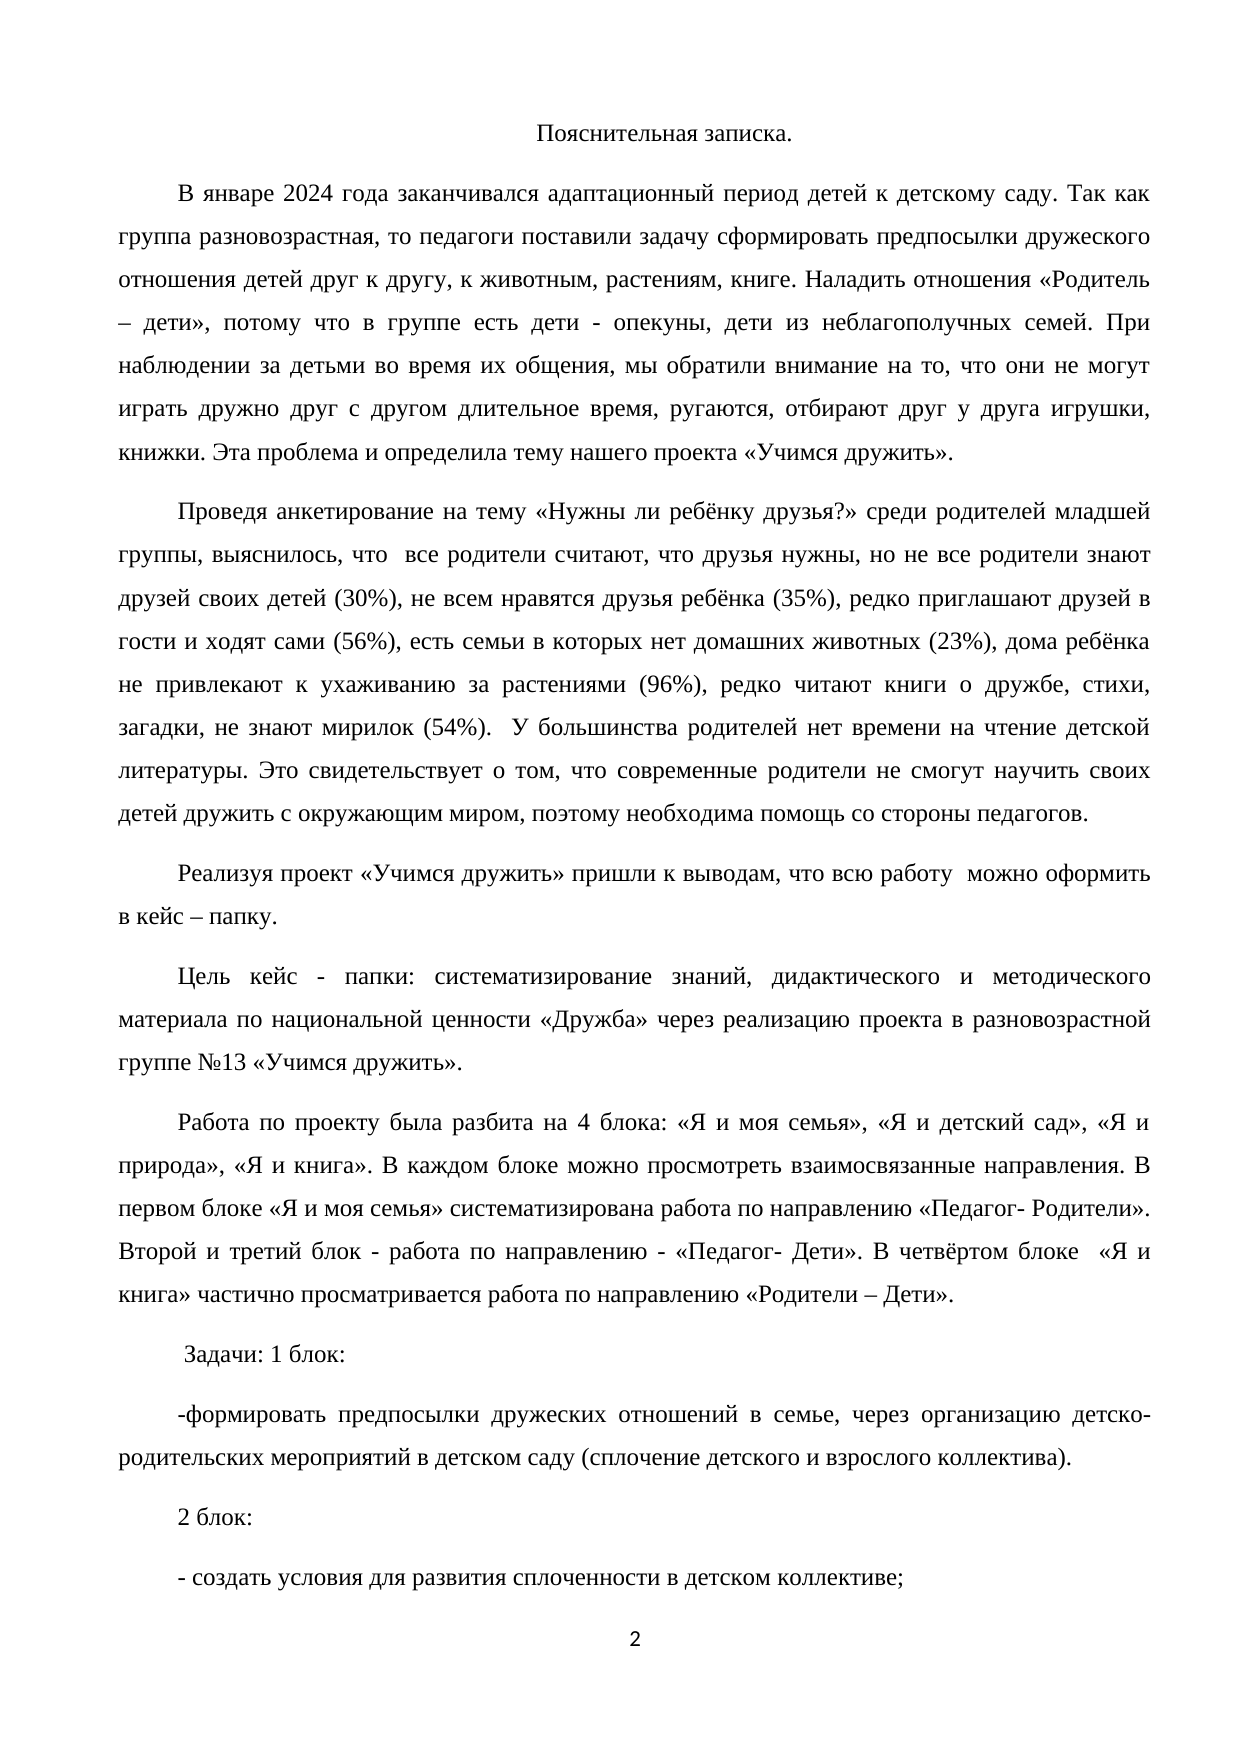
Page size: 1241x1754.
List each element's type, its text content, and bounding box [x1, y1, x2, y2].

text Цель кейс - папки: систематизирование знаний, дидактического и методического материала по национальной ценности «Дружба» через реализацию проекта в разновозрастной группе №13 «Учимся дружить». [118, 961, 1152, 1076]
text Работа по проекту была разбита на 4 блока: «Я и моя семья», «Я и детский сад», «Я и природа», «Я и книга». В каждом блоке можно просмотреть взаимосвязанные направления. В первом блоке «Я и моя семья» систематизирована работа по направлению «Педагог- Родители». Второй и третий блок - работа по направлению - «Педагог- Дети». В четвёртом блоке «Я и книга» частично просматривается работа по направлению «Родители – Дети». [118, 1107, 1152, 1308]
text -формировать предпосылки дружеских отношений в семье, через организацию детско-родительских мероприятий в детском саду (сплочение детского и взрослого коллектива). [118, 1399, 1152, 1471]
text Пояснительная записка. [118, 118, 1152, 147]
text - создать условия для развития сплоченности в детском коллективе; [118, 1562, 1152, 1591]
text Задачи: 1 блок: [118, 1339, 1152, 1368]
text В январе 2024 года заканчивался адаптационный период детей к детскому саду. Так как группа разновозрастная, то педагоги поставили задачу сформировать предпосылки дружеского отношения детей друг к другу, к животным, растениям, книге. Наладить отношения «Родитель – дети», потому что в группе есть дети - опекуны, дети из неблагополучных семей. При наблюдении за детьми во время их общения, мы обратили внимание на то, что они не могут играть дружно друг с другом длительное время, ругаются, отбирают друг у друга игрушки, книжки. Эта проблема и определила тему нашего проекта «Учимся дружить». [118, 178, 1152, 465]
text Проведя анкетирование на тему «Нужны ли ребёнку друзья?» среди родителей младшей группы, выяснилось, что все родители считают, что друзья нужны, но не все родители знают друзей своих детей (30%), не всем нравятся друзья ребёнка (35%), редко приглашают друзей в гости и ходят сами (56%), есть семьи в которых нет домашних животных (23%), дома ребёнка не привлекают к ухаживанию за растениями (96%), редко читают книги о дружбе, стихи, загадки, не знают мирилок (54%). У большинства родителей нет времени на чтение детской литературы. Это свидетельствует о том, что современные родители не смогут научить своих детей дружить с окружающим миром, поэтому необходима помощь со стороны педагогов. [118, 496, 1152, 827]
text Реализуя проект «Учимся дружить» пришли к выводам, что всю работу можно оформить в кейс – папку. [118, 858, 1152, 930]
text 2 блок: [118, 1502, 1152, 1531]
